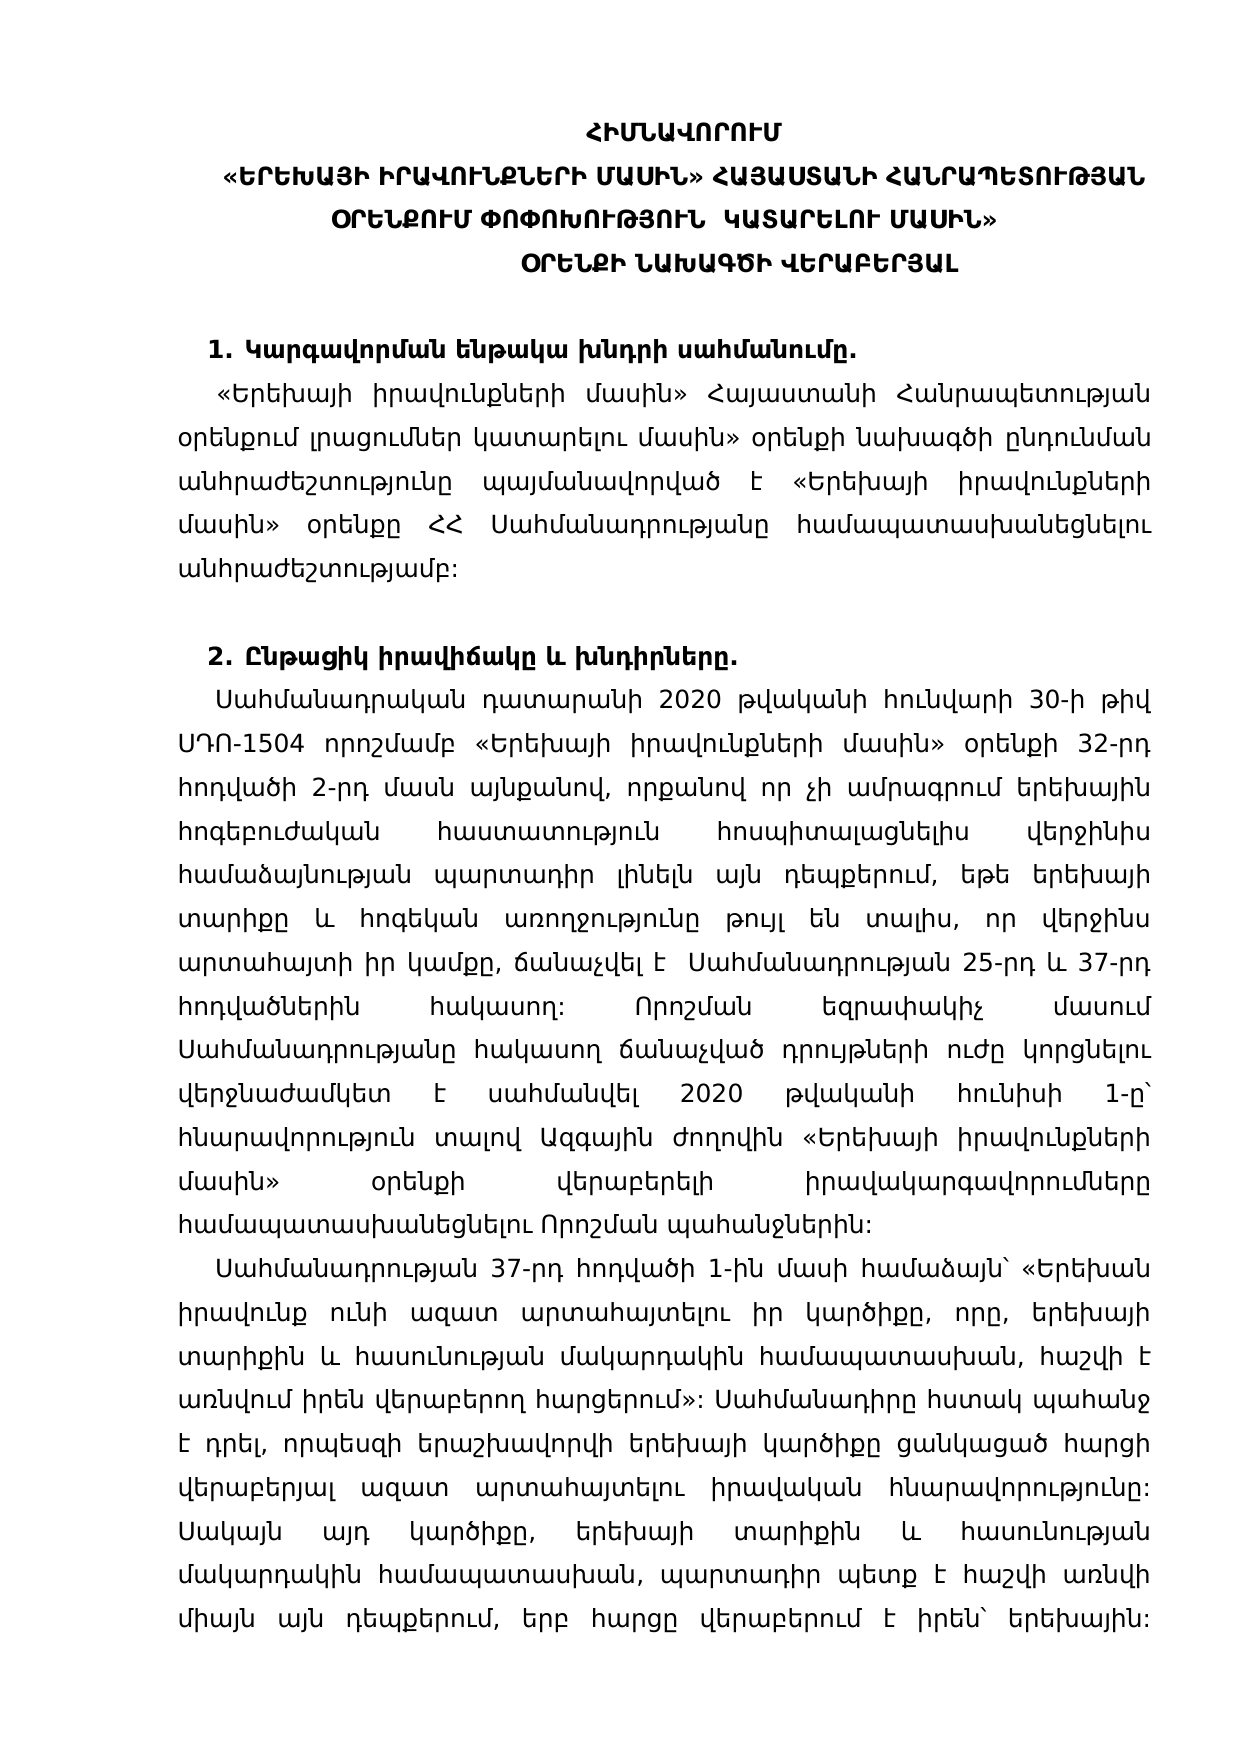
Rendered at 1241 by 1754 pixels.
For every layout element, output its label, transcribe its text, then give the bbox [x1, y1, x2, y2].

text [177, 1254, 1152, 1633]
text «ԵՐԵԽԱՅԻ ԻՐԱՎՈՒՆՔՆԵՐԻ ՄԱՍԻՆ» ՀԱՅԱՍՏԱՆԻ ՀԱՆՐԱՊԵՏՈՒԹՅԱՆ ՕՐԵՆՔՈՒՄ ՓՈՓՈԽՈՒԹՅՈՒՆ ԿԱՏԱՐԵԼՈՒ ՄԱՍԻՆ» [177, 162, 1152, 235]
list Կարգավորման ենթակա խնդրի սահմանումը. [207, 336, 1152, 365]
text ՀԻՄՆԱՎՈՐՈՒՄ [177, 118, 1152, 147]
text ՕՐԵՆՔԻ ՆԱԽԱԳԾԻ ՎԵՐԱԲԵՐՅԱԼ [327, 249, 1152, 278]
text Սահմանադրական դատարանի 2020 թվականի հունվարի 30-ի թիվ ՍԴՈ-1504 որոշմամբ «Երեխայի իրավունքների մասին» օրենքի 32-րդ հոդվածի 2-րդ մասն այնքանով, որքանով որ չի ամրագրում երեխային հոգեբուժական հաստատություն հոսպիտալացնելիս վերջինիս համաձայնության պարտադիր լինելն այն դեպքերում, եթե երեխայի տարիքը և հոգեկան առողջությունը թույլ են տալիս, որ վերջինս արտահայտի իր կամքը, ճանաչվել է Սահմանադրության 25-րդ և 37-րդ հոդվածներին հակասող: Որոշման եզրափակիչ մասում Սահմանադրությանը հակասող ճանաչված դրույթների ուժը կորցնելու վերջնաժամկետ է սահմանվել 2020 թվականի հունիսի 1-ը՝ հնարավորություն տալով Ազգային ժողովին «Երեխայի իրավունքների մասին» օրենքի վերաբերելի իրավակարգավորումները համապատասխանեցնելու Որոշման պահանջներին: [177, 686, 1152, 1240]
list Ընթացիկ իրավիճակը և խնդիրները. [207, 642, 1152, 671]
text «Երեխայի իրավունքների մասին» Հայաստանի Հանրապետության օրենքում լրացումներ կատարելու մասին» օրենքի նախագծի ընդունման անհրաժեշտությունը պայմանավորված է «Երեխայի իրավունքների մասին» օրենքը ՀՀ Սահմանադրությանը համապատասխանեցնելու անհրաժեշտությամբ: [177, 379, 1152, 583]
